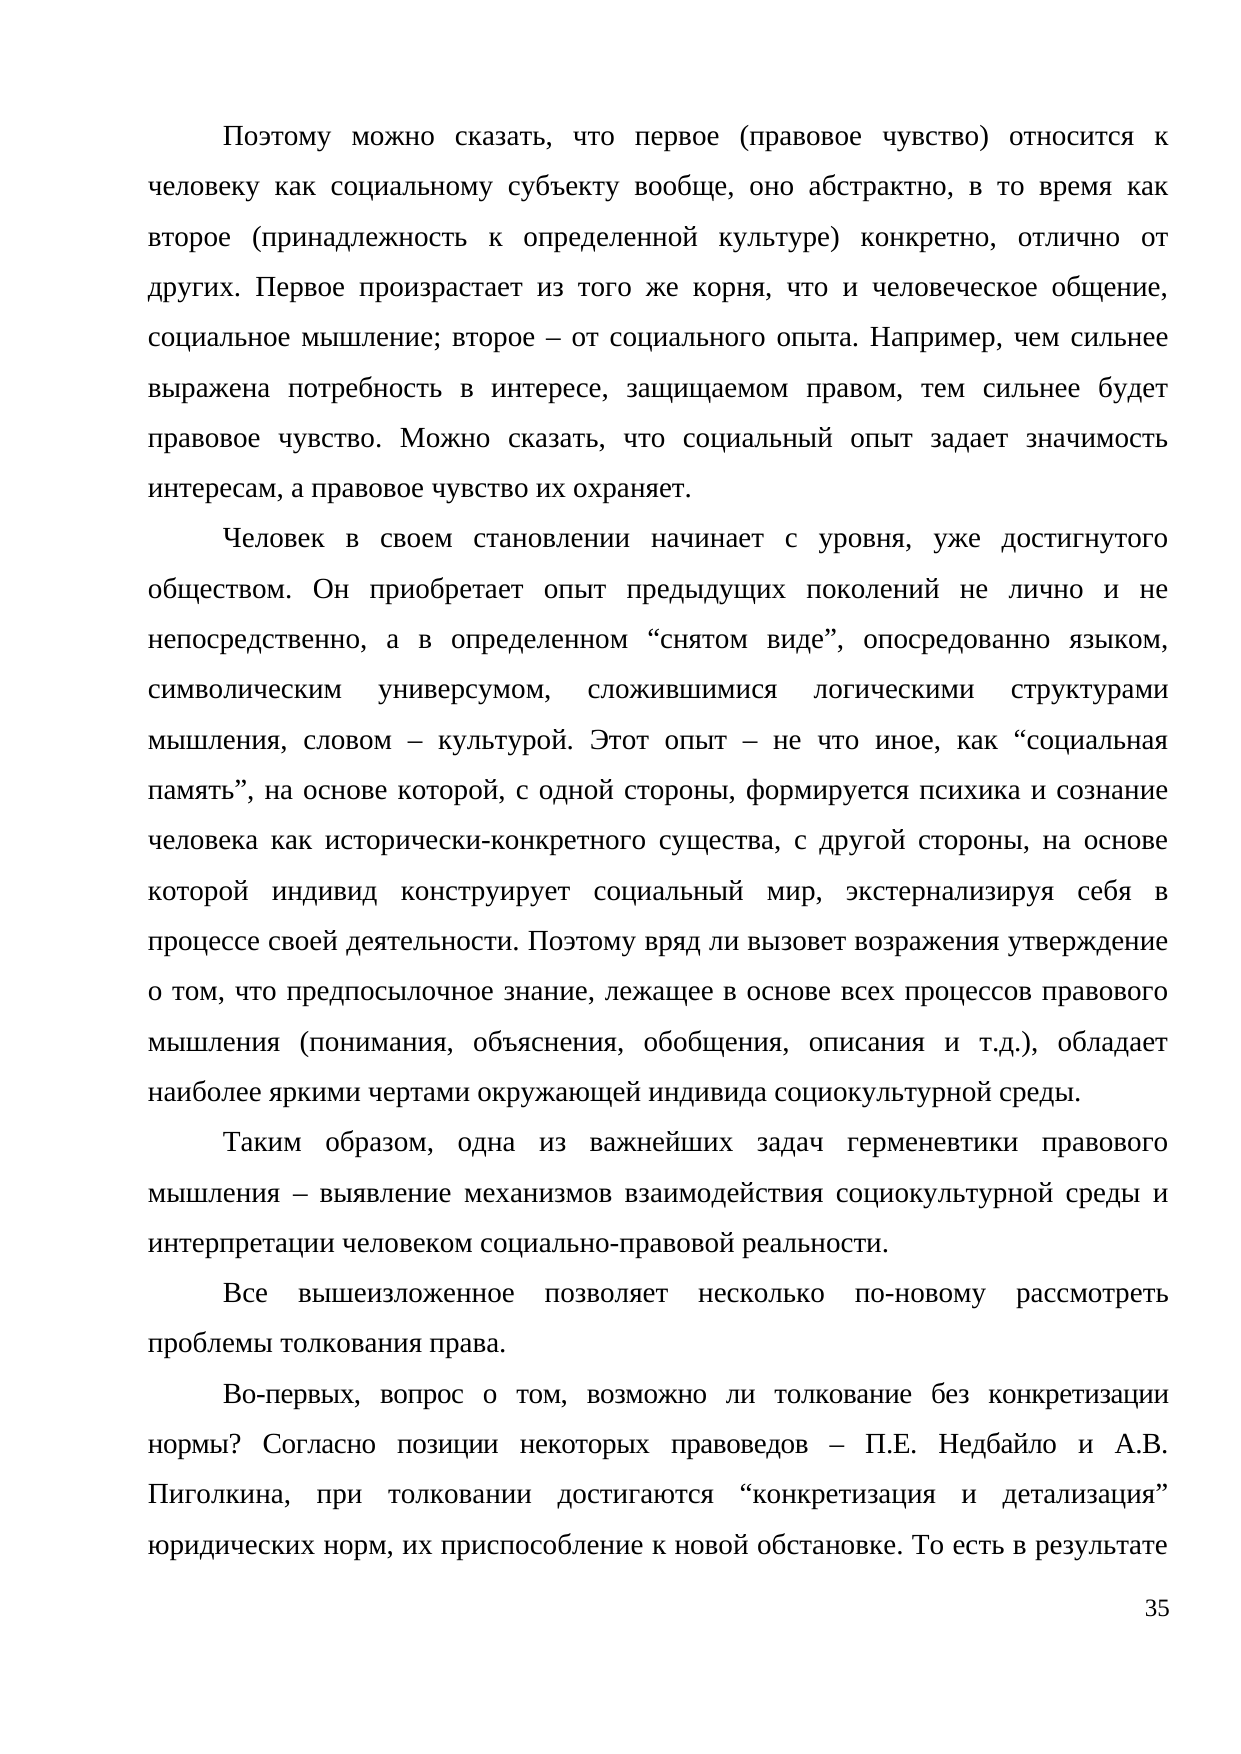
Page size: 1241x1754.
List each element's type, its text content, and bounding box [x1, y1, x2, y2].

text Все вышеизложенное позволяет несколько по-новому рассмотреть проблемы толкования права. [148, 1275, 1169, 1359]
text Таким образом, одна из важнейших задач герменевтики правового мышления – выявление механизмов взаимодействия социокультурной среды и интерпретации человеком социально-правовой реальности. [148, 1124, 1169, 1258]
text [148, 1376, 1169, 1560]
text Поэтому можно сказать, что первое (правовое чувство) относится к человеку как социальному субъекту вообще, оно абстрактно, в то время как второе (принадлежность к определенной культуре) конкретно, отлично от других. Первое произрастает из того же корня, что и человеческое общение, социальное мышление; второе – от социального опыта. Например, чем сильнее выражена потребность в интересе, защищаемом правом, тем сильнее будет правовое чувство. Можно сказать, что социальный опыт задает значимость интересам, а правовое чувство их охраняет. [148, 118, 1169, 504]
text Человек в своем становлении начинает с уровня, уже достигнутого обществом. Он приобретает опыт предыдущих поколений не лично и не непосредственно, а в определенном “снятом виде”, опосредованно языком, символическим универсумом, сложившимися логическими структурами мышления, словом – культурой. Этот опыт – не что иное, как “социальная память”, на основе которой, с одной стороны, формируется психика и сознание человека как исторически-конкретного существа, с другой стороны, на основе которой индивид конструирует социальный мир, экстернализируя себя в процессе своей деятельности. Поэтому вряд ли вызовет возражения утверждение о том, что предпосылочное знание, лежащее в основе всех процессов правового мышления (понимания, объяснения, обобщения, описания и т.д.), обладает наиболее яркими чертами окружающей индивида социокультурной среды. [148, 521, 1169, 1108]
